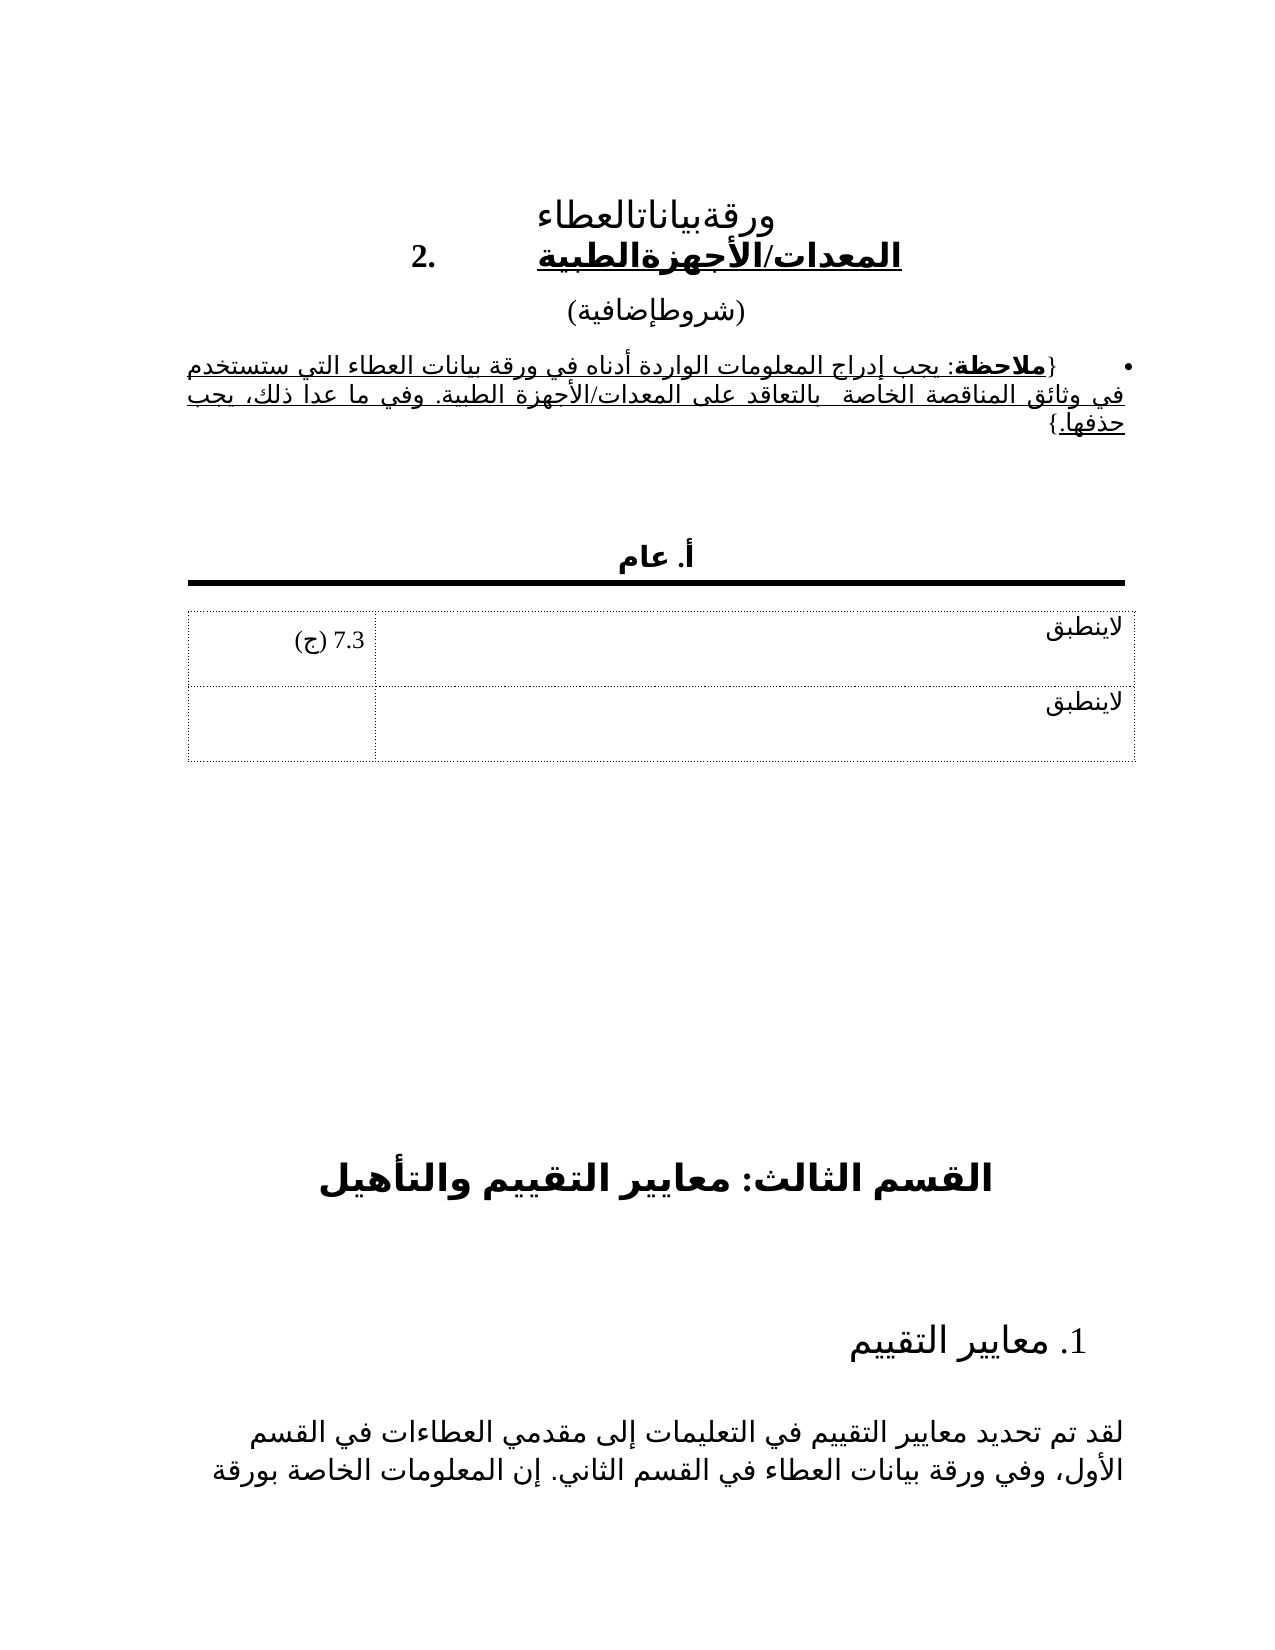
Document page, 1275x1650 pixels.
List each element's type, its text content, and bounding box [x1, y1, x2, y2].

table_header 7.3 (ج) [188, 611, 376, 686]
text أ. عام [187, 540, 1125, 586]
table_header لاينطبق [376, 611, 1134, 686]
table_cell لاينطبق [376, 686, 1134, 761]
list {ملاحظة: يجب إدراج المعلومات الواردة أدناه في ورقة بيانات العطاء التي ستستخدم في وثائق المناقصة الخاصة بالتعاقد على المعدات/الأجهزة الطبية. وفي ما عدا ذلك، يجب حذفها.} [186, 406, 1125, 437]
table_cell [188, 686, 376, 761]
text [187, 1415, 1125, 1487]
list المعدات/الأجهزةالطبية [187, 236, 1125, 274]
text (شروطإضافية) [187, 293, 1125, 327]
text ورقةبياناتالعطاء [187, 193, 1125, 236]
list معايير التقييم [187, 1318, 1087, 1362]
subtitle القسم الثالث: معايير التقييم والتأهيل [187, 1157, 1125, 1200]
list {ملاحظة: يجب إدراج المعلومات الواردة أدناه في ورقة بيانات العطاء التي ستستخدم في وثائق المناقصة الخاصة بالتعاقد على المعدات/الأجهزة الطبية. وفي ما عدا ذلك، يجب حذفها.} [186, 351, 1125, 405]
